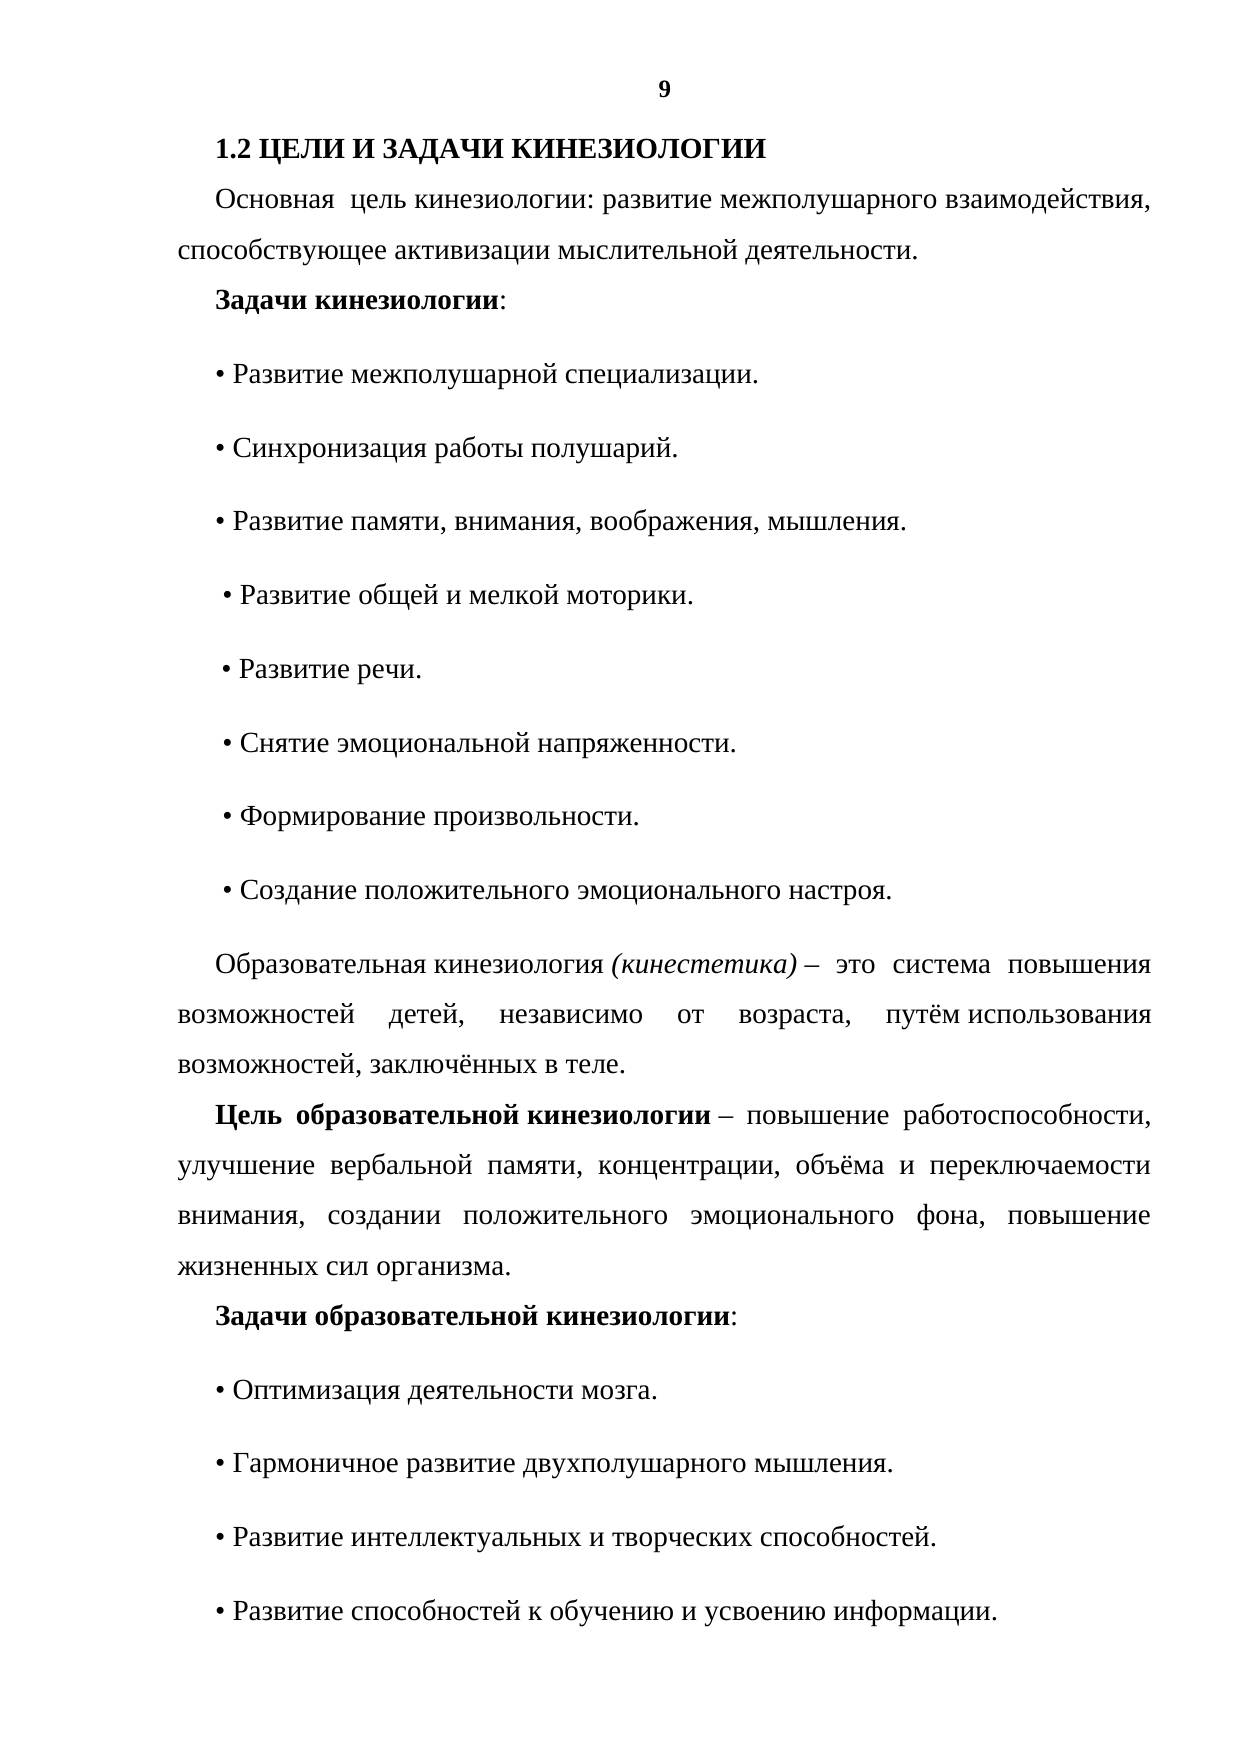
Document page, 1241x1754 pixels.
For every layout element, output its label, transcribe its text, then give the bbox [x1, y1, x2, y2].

text • Синхронизация работы полушарий. [177, 430, 1152, 463]
text 1.2 ЦЕЛИ И ЗАДАЧИ КИНЕЗИОЛОГИИ [177, 131, 1152, 165]
text Задачи кинезиологии: [177, 282, 1152, 316]
text • Развитие общей и мелкой моторики. [177, 577, 1152, 611]
text • Развитие памяти, внимания, воображения, мышления. [177, 503, 1152, 537]
text Образовательная кинезиология (кинестетика) – это система повышения возможностей детей, независимо от возраста, путём использования возможностей, заключённых в теле. [177, 946, 1152, 1080]
text • Снятие эмоциональной напряженности. [177, 725, 1152, 758]
text • Оптимизация деятельности мозга. [177, 1372, 1152, 1405]
text • Формирование произвольности. [177, 798, 1152, 832]
text Основная цель кинезиологии: развитие межполушарного взаимодействия, способствующее активизации мыслительной деятельности. [177, 182, 1152, 265]
text • Развитие межполушарной специализации. [177, 356, 1152, 389]
text • Гармоничное развитие двухполушарного мышления. [177, 1446, 1152, 1479]
text Цель образовательной кинезиологии – повышение работоспособности, улучшение вербальной памяти, концентрации, объёма и переключаемости внимания, создании положительного эмоционального фона, повышение жизненных сил организма. [177, 1097, 1152, 1281]
text • Развитие интеллектуальных и творческих способностей. [177, 1519, 1152, 1553]
text • Развитие речи. [177, 651, 1152, 684]
text • Создание положительного эмоционального настроя. [177, 872, 1152, 906]
text Задачи образовательной кинезиологии: [177, 1298, 1152, 1332]
text • Развитие способностей к обучению и усвоению информации. [177, 1593, 1152, 1627]
